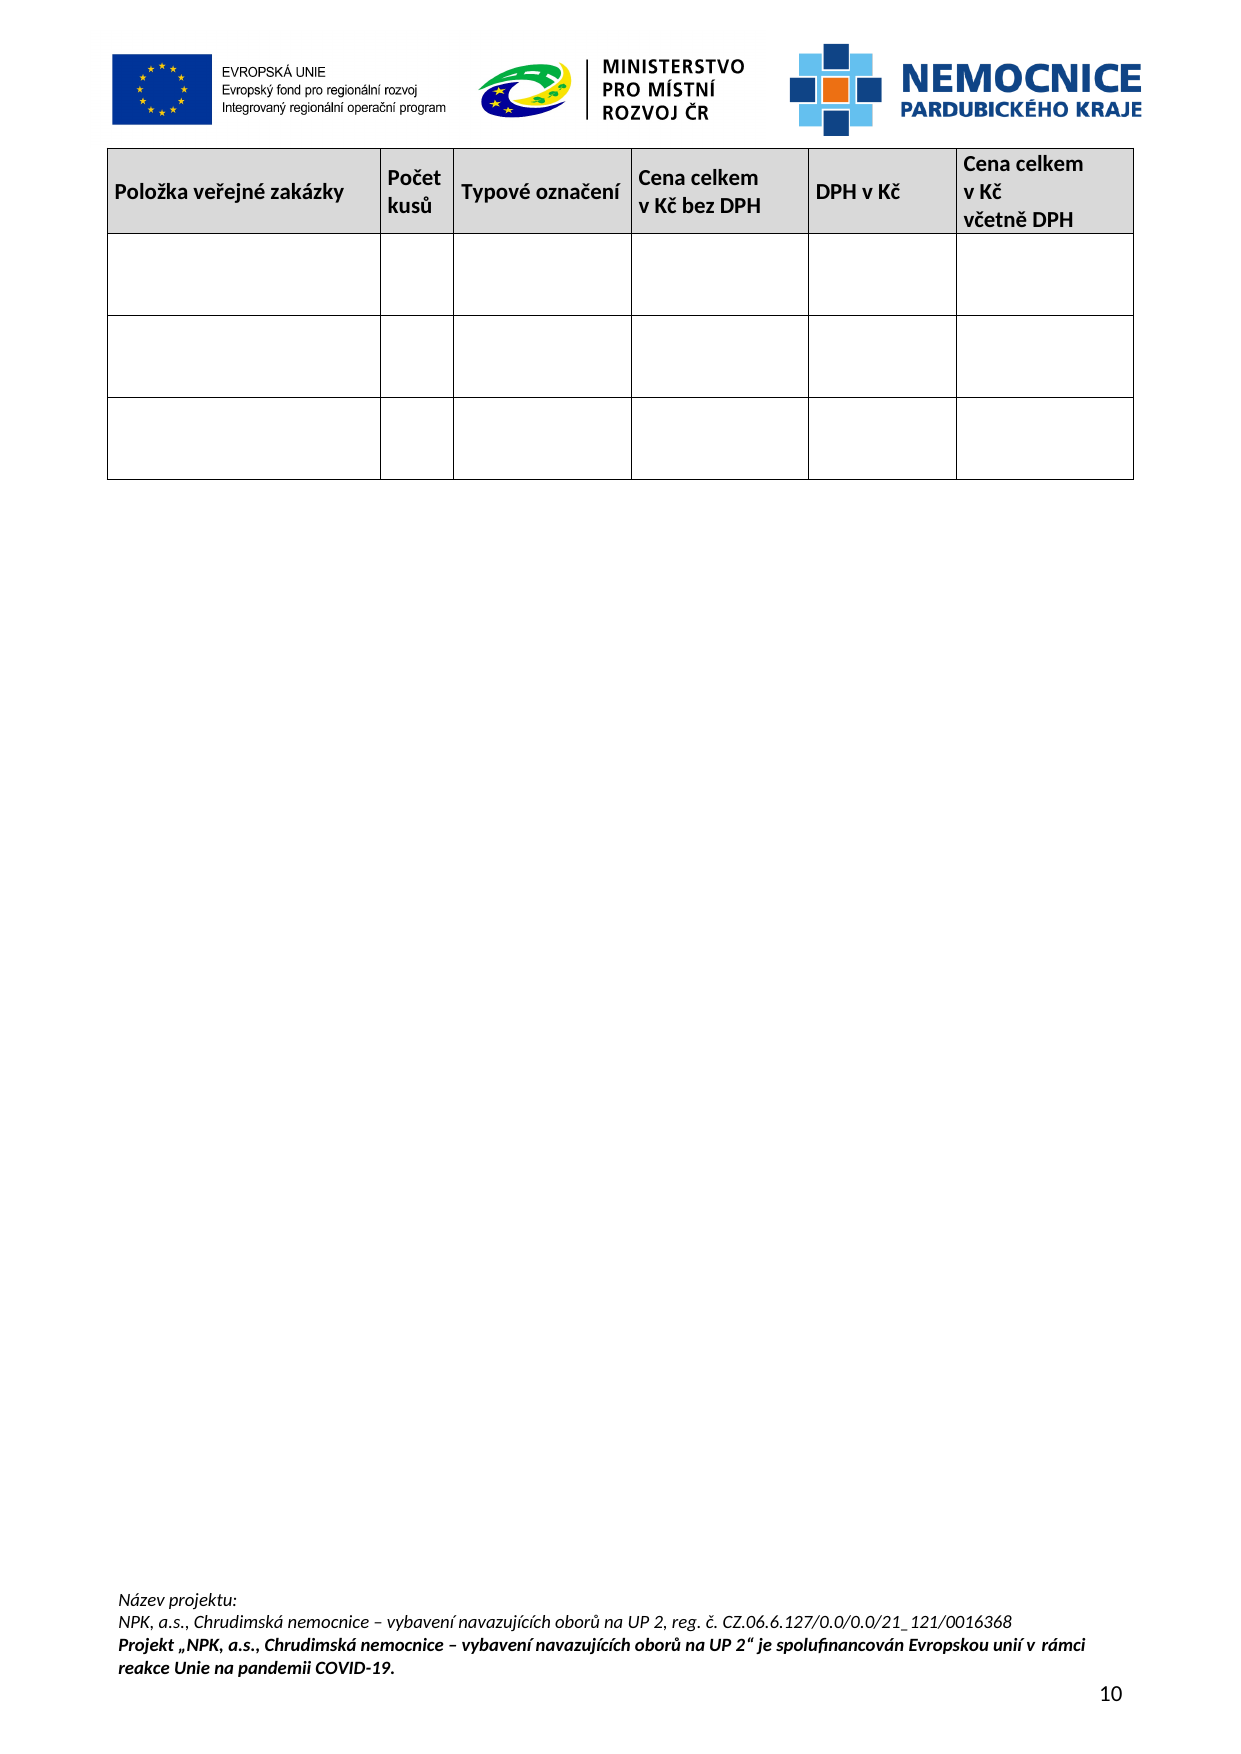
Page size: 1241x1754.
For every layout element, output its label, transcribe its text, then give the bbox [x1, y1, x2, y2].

table_cell [108, 234, 380, 315]
table_header Položka veřejné zakázky [108, 149, 380, 233]
table_cell [957, 316, 1133, 397]
table_cell [381, 316, 453, 397]
table_header Cena celkem v Kč bez DPH [632, 149, 808, 233]
table_cell [809, 398, 956, 478]
table_header Cena celkem v Kč včetně DPH [957, 149, 1133, 233]
table_cell [957, 398, 1133, 478]
table_cell [454, 316, 631, 397]
table_header Typové označení [454, 149, 631, 233]
table_cell [957, 234, 1133, 315]
table_cell [381, 234, 453, 315]
table_cell [108, 316, 380, 397]
table_cell [632, 316, 808, 397]
table_cell [809, 316, 956, 397]
picture [90, 30, 766, 148]
table_header DPH v Kč [809, 149, 956, 233]
table_cell [454, 398, 631, 478]
table_cell [632, 234, 808, 315]
table_cell [632, 398, 808, 478]
table_cell [454, 234, 631, 315]
picture [788, 42, 1142, 137]
table_cell [108, 398, 380, 478]
table_cell [381, 398, 453, 478]
table_header Počet kusů [381, 149, 453, 233]
table_cell [809, 234, 956, 315]
